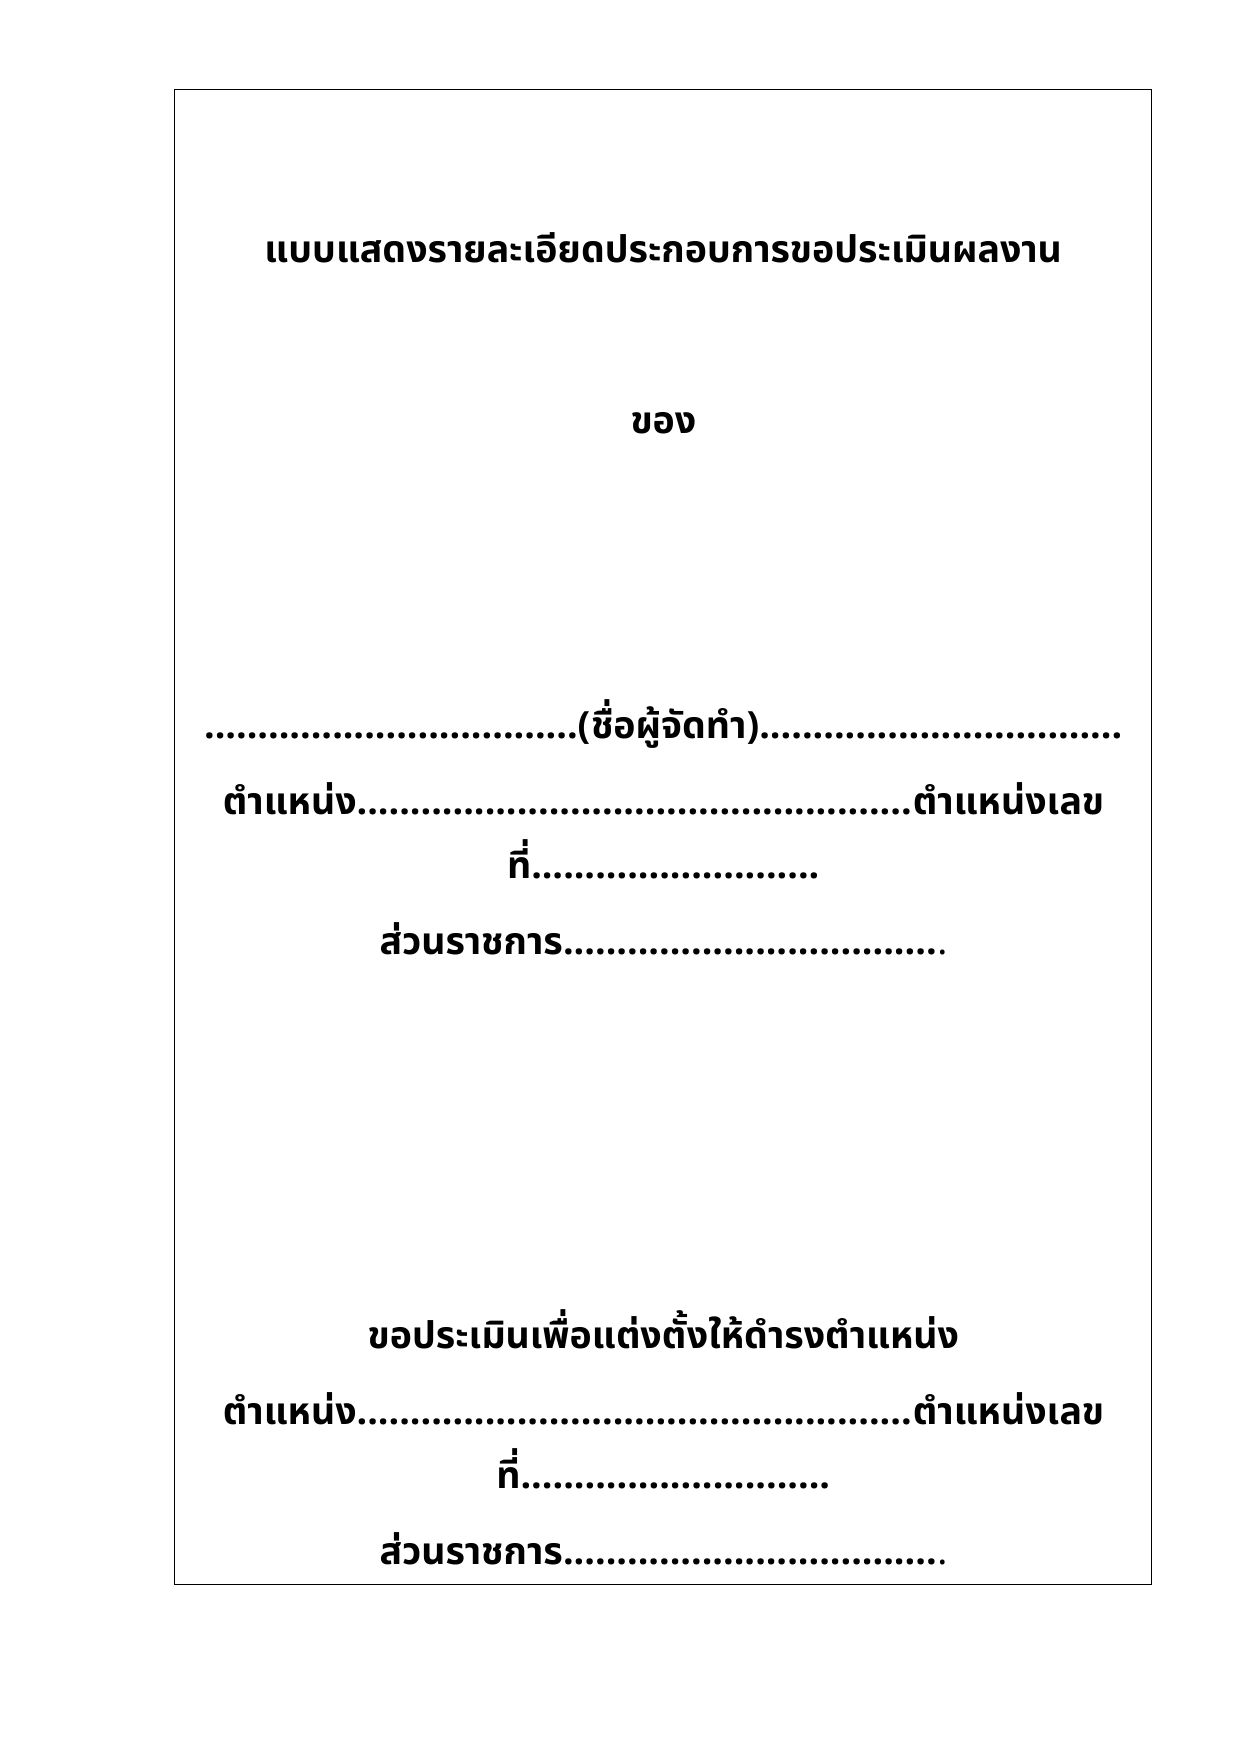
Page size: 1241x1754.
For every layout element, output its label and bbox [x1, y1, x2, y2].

table_header [175, 90, 1151, 1584]
